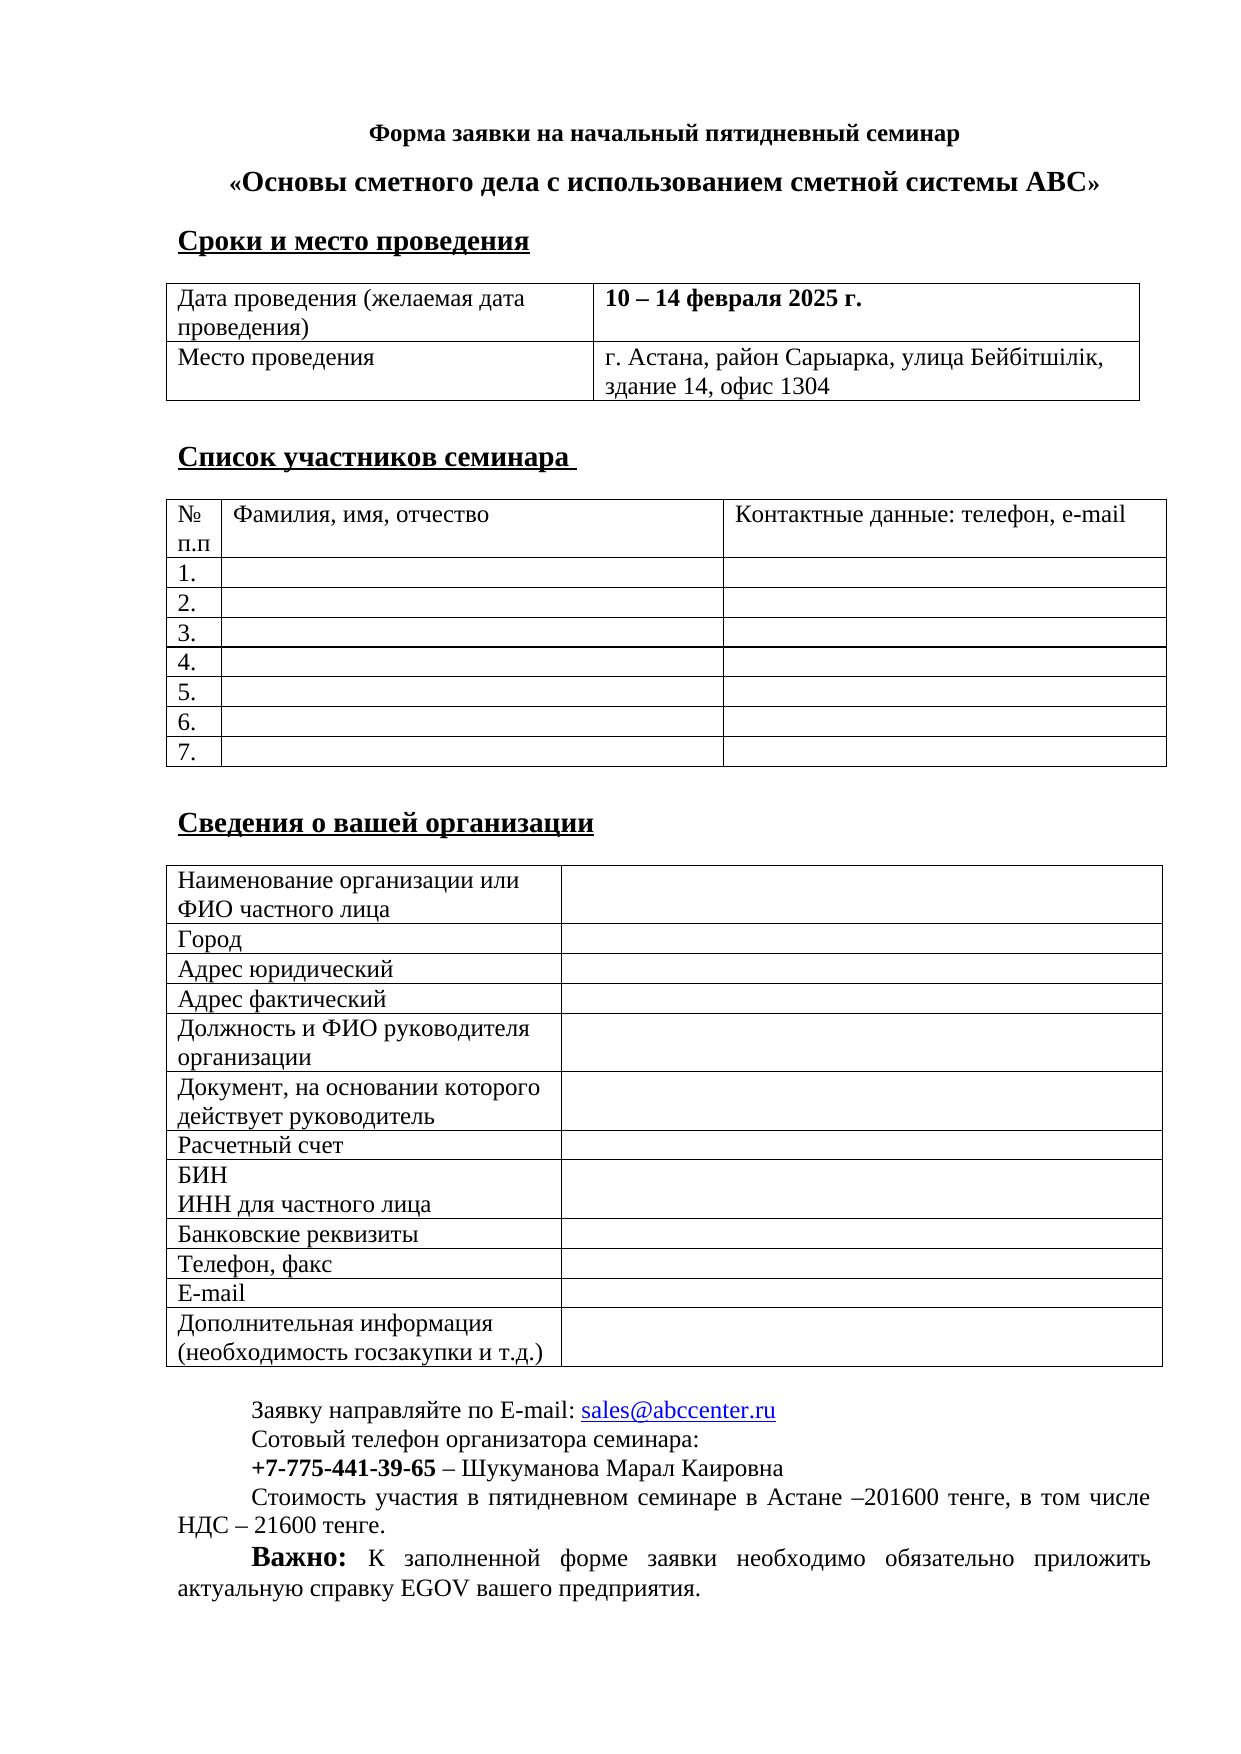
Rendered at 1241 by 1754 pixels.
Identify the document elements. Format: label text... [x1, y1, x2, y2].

table_cell [724, 677, 1166, 706]
table_cell [724, 707, 1166, 736]
table_header [562, 866, 1162, 923]
table_cell [562, 954, 1162, 983]
table_header Наименование организации или ФИО частного лица [167, 866, 561, 923]
text Сроки и место проведения [177, 223, 1152, 257]
table_cell БИН ИНН для частного лица [167, 1160, 561, 1218]
table_cell 2. [167, 588, 221, 617]
text Форма заявки на начальный пятидневный семинар [177, 118, 1152, 147]
table_cell [222, 618, 723, 646]
table_cell 4. [167, 648, 221, 676]
table_cell 1. [167, 558, 221, 587]
table_cell [562, 1014, 1162, 1071]
table_cell 6. [167, 707, 221, 736]
table_header Дата проведения (желаемая дата проведения) [167, 284, 593, 341]
table_cell [562, 1249, 1162, 1277]
table_cell Банковские реквизиты [167, 1219, 561, 1248]
table_cell Расчетный счет [167, 1131, 561, 1159]
table_cell [222, 677, 723, 706]
table_cell [222, 588, 723, 617]
table_header Фамилия, имя, отчество [222, 500, 723, 557]
table_cell 3. [167, 618, 221, 646]
table_cell [562, 1219, 1162, 1248]
table_cell [562, 1279, 1162, 1307]
table_cell 5. [167, 677, 221, 706]
table_cell г. Астана, район Сарыарка, улица Бейбітшілік, здание 14, офис 1304 [594, 342, 1139, 399]
table_cell E-mail [167, 1279, 561, 1307]
table_cell [222, 707, 723, 736]
table_cell [222, 558, 723, 587]
table_cell [562, 1160, 1162, 1218]
table_cell [222, 737, 723, 766]
text Заявку направляйте по E-mail: sales@abccenter.ru [177, 1396, 1152, 1424]
text «Основы сметного дела с использованием сметной системы АВС» [177, 164, 1152, 197]
table_header 10 – 14 февраля 2025 г. [594, 284, 1139, 341]
table_header Контактные данные: телефон, e-mail [724, 500, 1166, 557]
table_cell [724, 558, 1166, 587]
table_cell 7. [167, 737, 221, 766]
text Список участников семинара [177, 439, 1152, 473]
text Важно: К заполненной форме заявки необходимо обязательно приложить актуальную справку EGOV вашего предприятия. [177, 1539, 1152, 1602]
table_header № п.п [167, 500, 221, 557]
table_cell Адрес юридический [167, 954, 561, 983]
table_cell [562, 924, 1162, 953]
text Сведения о вашей организации [177, 805, 1152, 839]
table_cell [724, 618, 1166, 646]
text +7-775-441-39-65 – Шукуманова Марал Каировна [177, 1453, 1152, 1482]
table_cell Место проведения [167, 342, 593, 399]
table_cell [562, 984, 1162, 1012]
table_cell [724, 588, 1166, 617]
text Стоимость участия в пятидневном семинаре в Астане –201600 тенге, в том числе НДС – 21600 тенге. [177, 1482, 1152, 1539]
table_cell [222, 648, 723, 676]
table_cell Телефон, факс [167, 1249, 561, 1277]
table_cell Дополнительная информация (необходимость госзакупки и т.д.) [167, 1308, 561, 1366]
text Сотовый телефон организатора семинара: [177, 1424, 1152, 1453]
table_cell Адрес фактический [167, 984, 561, 1012]
table_cell [562, 1308, 1162, 1366]
table_cell [562, 1131, 1162, 1159]
table_cell Должность и ФИО руководителя организации [167, 1014, 561, 1071]
table_cell [562, 1072, 1162, 1129]
table_cell [724, 648, 1166, 676]
table_cell Документ, на основании которого действует руководитель [167, 1072, 561, 1129]
table_cell Город [167, 924, 561, 953]
table_cell [724, 737, 1166, 766]
